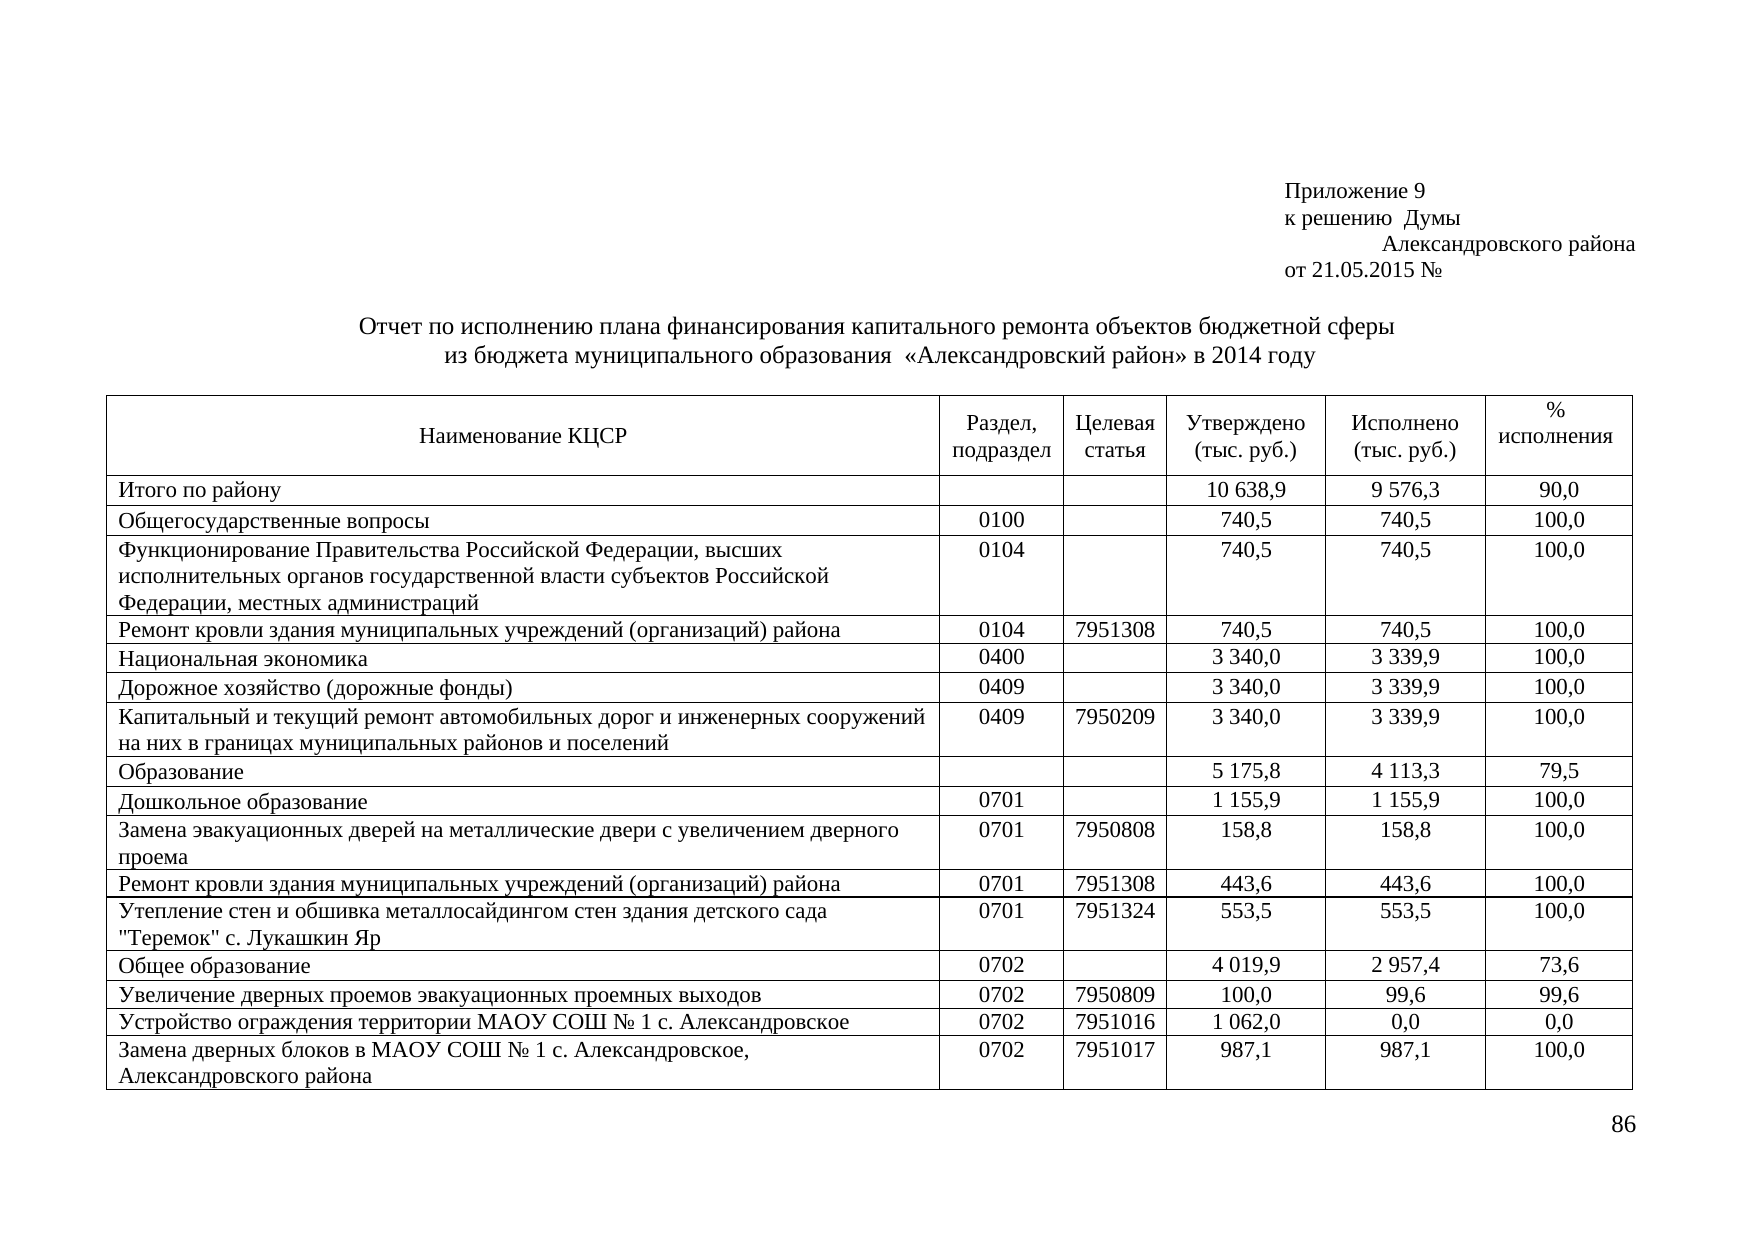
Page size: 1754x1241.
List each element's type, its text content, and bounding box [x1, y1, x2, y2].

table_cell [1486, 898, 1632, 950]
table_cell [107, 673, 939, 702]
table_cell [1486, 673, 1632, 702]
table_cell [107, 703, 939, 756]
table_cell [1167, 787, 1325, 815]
text из бюджета муниципального образования «Александровский район» в 2014 году [118, 340, 1636, 369]
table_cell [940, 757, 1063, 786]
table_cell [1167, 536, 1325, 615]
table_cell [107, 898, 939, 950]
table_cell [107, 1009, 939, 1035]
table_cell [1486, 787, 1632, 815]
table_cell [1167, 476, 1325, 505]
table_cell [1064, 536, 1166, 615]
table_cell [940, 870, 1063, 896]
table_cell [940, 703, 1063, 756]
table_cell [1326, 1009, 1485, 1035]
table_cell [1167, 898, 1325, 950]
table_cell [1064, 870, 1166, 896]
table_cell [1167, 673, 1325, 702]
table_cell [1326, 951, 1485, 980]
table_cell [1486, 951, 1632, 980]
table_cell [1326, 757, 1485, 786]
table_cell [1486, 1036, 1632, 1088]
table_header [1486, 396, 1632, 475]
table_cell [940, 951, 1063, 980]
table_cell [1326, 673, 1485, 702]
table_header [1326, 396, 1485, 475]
text к решению Думы [118, 203, 1636, 230]
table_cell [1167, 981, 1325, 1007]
text от 21.05.2015 № [118, 256, 1636, 283]
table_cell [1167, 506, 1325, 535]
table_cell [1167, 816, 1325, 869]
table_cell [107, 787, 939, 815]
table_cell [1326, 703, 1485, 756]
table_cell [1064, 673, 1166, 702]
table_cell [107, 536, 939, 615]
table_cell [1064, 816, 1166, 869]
text Приложение 9 [118, 177, 1636, 203]
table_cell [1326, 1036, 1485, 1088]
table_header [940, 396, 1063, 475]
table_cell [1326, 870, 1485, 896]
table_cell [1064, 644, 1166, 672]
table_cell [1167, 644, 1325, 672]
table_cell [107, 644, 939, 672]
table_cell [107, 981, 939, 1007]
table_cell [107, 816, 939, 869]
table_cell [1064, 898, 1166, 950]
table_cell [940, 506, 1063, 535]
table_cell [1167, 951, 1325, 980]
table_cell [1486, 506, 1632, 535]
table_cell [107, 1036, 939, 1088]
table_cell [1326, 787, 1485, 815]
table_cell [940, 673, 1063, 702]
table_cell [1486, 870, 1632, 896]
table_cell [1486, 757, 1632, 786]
text Отчет по исполнению плана финансирования капитального ремонта объектов бюджетной сферы [118, 311, 1636, 340]
text Александровского района [118, 230, 1636, 256]
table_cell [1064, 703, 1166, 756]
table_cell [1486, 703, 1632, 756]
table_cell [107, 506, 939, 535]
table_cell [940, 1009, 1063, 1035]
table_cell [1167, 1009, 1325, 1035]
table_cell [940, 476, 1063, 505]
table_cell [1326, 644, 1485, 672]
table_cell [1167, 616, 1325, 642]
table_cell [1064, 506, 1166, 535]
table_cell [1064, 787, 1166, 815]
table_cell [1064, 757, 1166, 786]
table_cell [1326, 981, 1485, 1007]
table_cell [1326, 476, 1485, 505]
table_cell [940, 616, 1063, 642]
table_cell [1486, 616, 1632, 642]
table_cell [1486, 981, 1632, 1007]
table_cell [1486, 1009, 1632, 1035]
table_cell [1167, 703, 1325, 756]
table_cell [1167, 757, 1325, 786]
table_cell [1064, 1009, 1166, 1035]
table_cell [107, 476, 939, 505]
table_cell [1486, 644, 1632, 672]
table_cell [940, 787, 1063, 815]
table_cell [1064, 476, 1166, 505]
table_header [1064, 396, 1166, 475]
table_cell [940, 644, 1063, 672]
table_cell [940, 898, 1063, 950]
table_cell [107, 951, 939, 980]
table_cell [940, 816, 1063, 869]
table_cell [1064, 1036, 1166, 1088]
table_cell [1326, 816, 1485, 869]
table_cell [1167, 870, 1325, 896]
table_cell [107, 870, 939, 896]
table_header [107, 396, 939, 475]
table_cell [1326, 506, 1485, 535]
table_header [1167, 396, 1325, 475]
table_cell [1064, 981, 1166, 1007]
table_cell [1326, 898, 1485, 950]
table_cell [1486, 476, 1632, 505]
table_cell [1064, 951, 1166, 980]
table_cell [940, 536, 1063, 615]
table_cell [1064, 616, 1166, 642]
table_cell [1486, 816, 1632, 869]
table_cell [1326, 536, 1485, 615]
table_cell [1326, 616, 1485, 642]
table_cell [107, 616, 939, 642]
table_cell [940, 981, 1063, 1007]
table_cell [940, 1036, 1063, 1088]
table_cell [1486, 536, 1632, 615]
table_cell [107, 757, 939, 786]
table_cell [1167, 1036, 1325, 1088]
